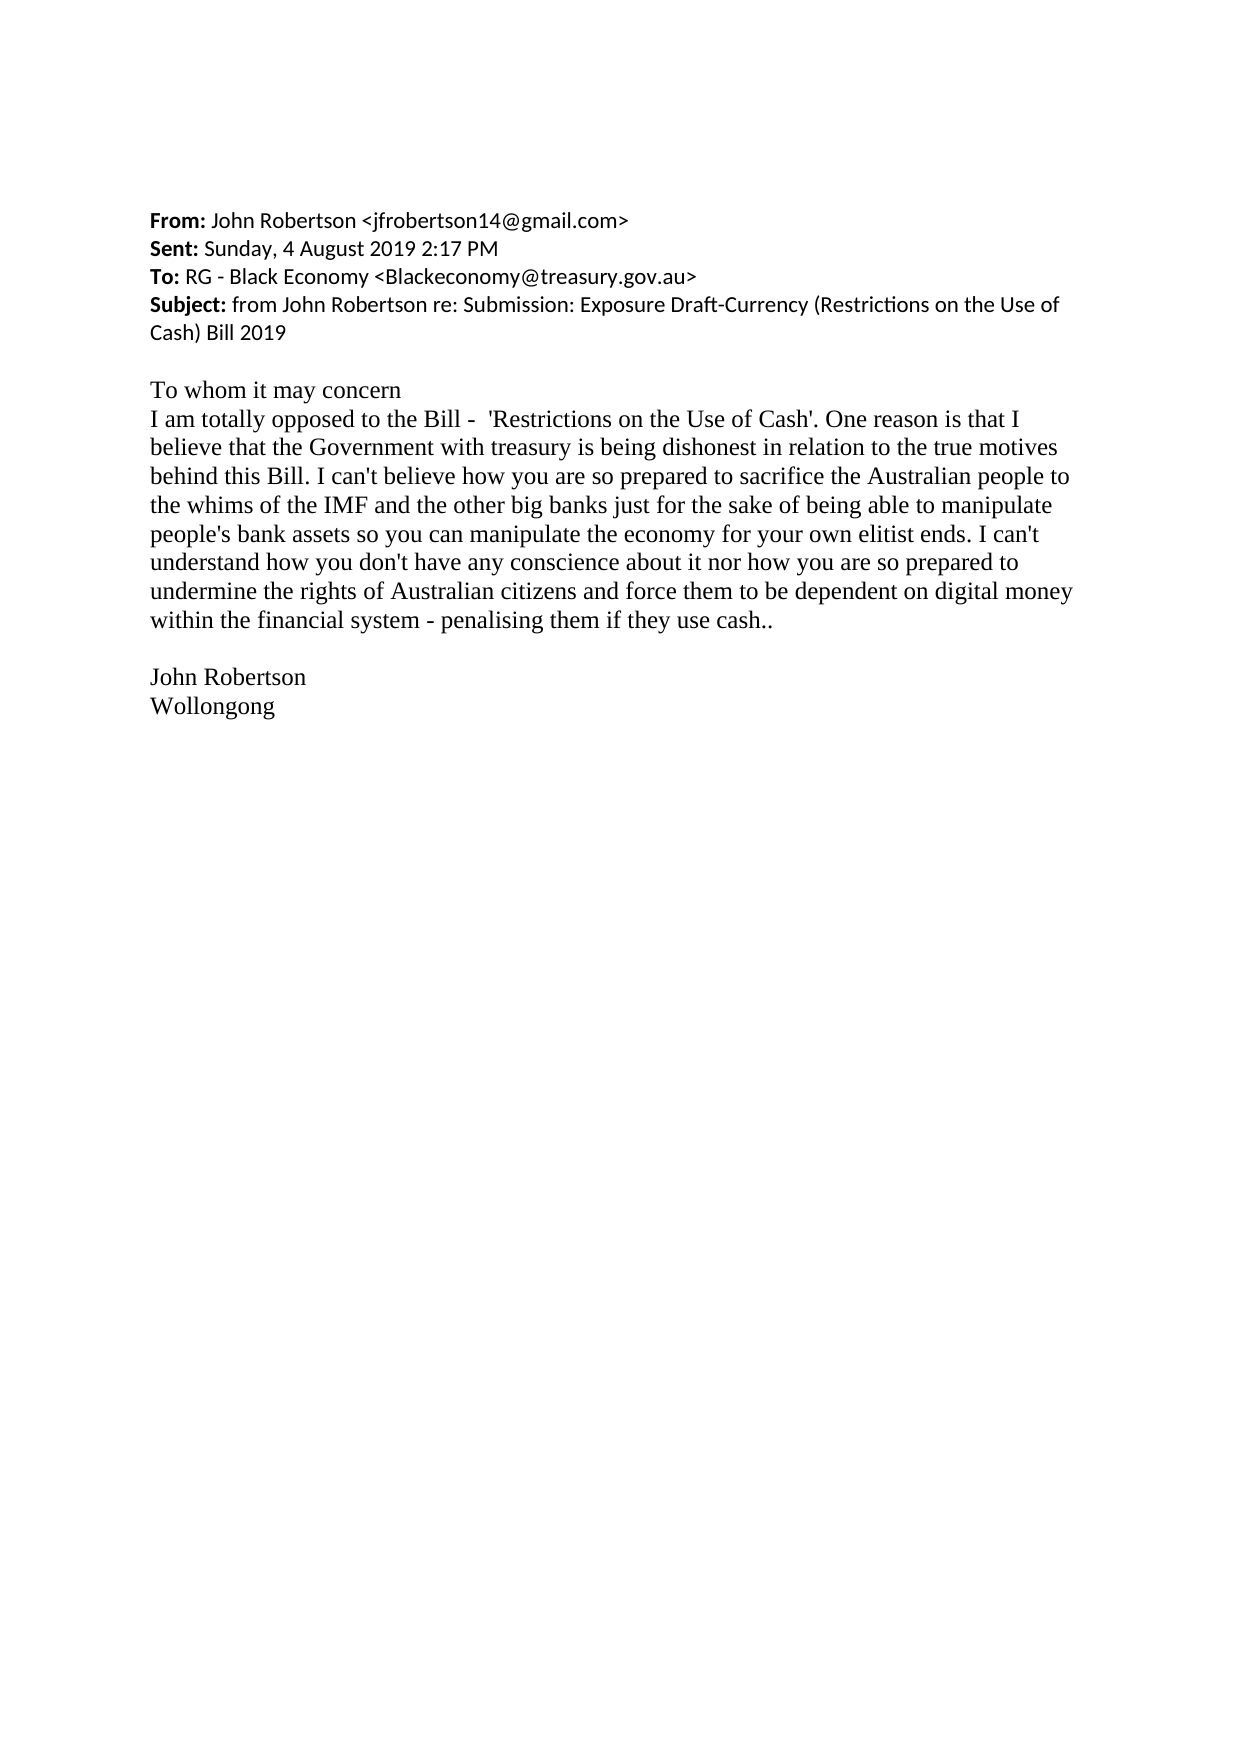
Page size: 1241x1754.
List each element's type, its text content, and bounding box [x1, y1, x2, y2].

text From: John Robertson <jfrobertson14@gmail.com> Sent: Sunday, 4 August 2019 2:17 PM To: RG - Black Economy <Blackeconomy@treasury.gov.au> Subject: from John Robertson re: Submission: Exposure Draft-Currency (Restrictions on the Use of Cash) Bill 2019 [150, 206, 1090, 346]
text John Robertson [150, 662, 1090, 691]
text I am totally opposed to the Bill - 'Restrictions on the Use of Cash'. One reason is that I believe that the Government with treasury is being dishonest in relation to the true motives behind this Bill. I can't believe how you are so prepared to sacrifice the Australian people to the whims of the IMF and the other big banks just for the sake of being able to manipulate people's bank assets so you can manipulate the economy for your own elitist ends. I can't understand how you don't have any conscience about it nor how you are so prepared to undermine the rights of Australian citizens and force them to be dependent on digital money within the financial system - penalising them if they use cash.. [150, 404, 1090, 634]
text To whom it may concern [150, 375, 1090, 404]
text Wollongong [150, 691, 1090, 720]
